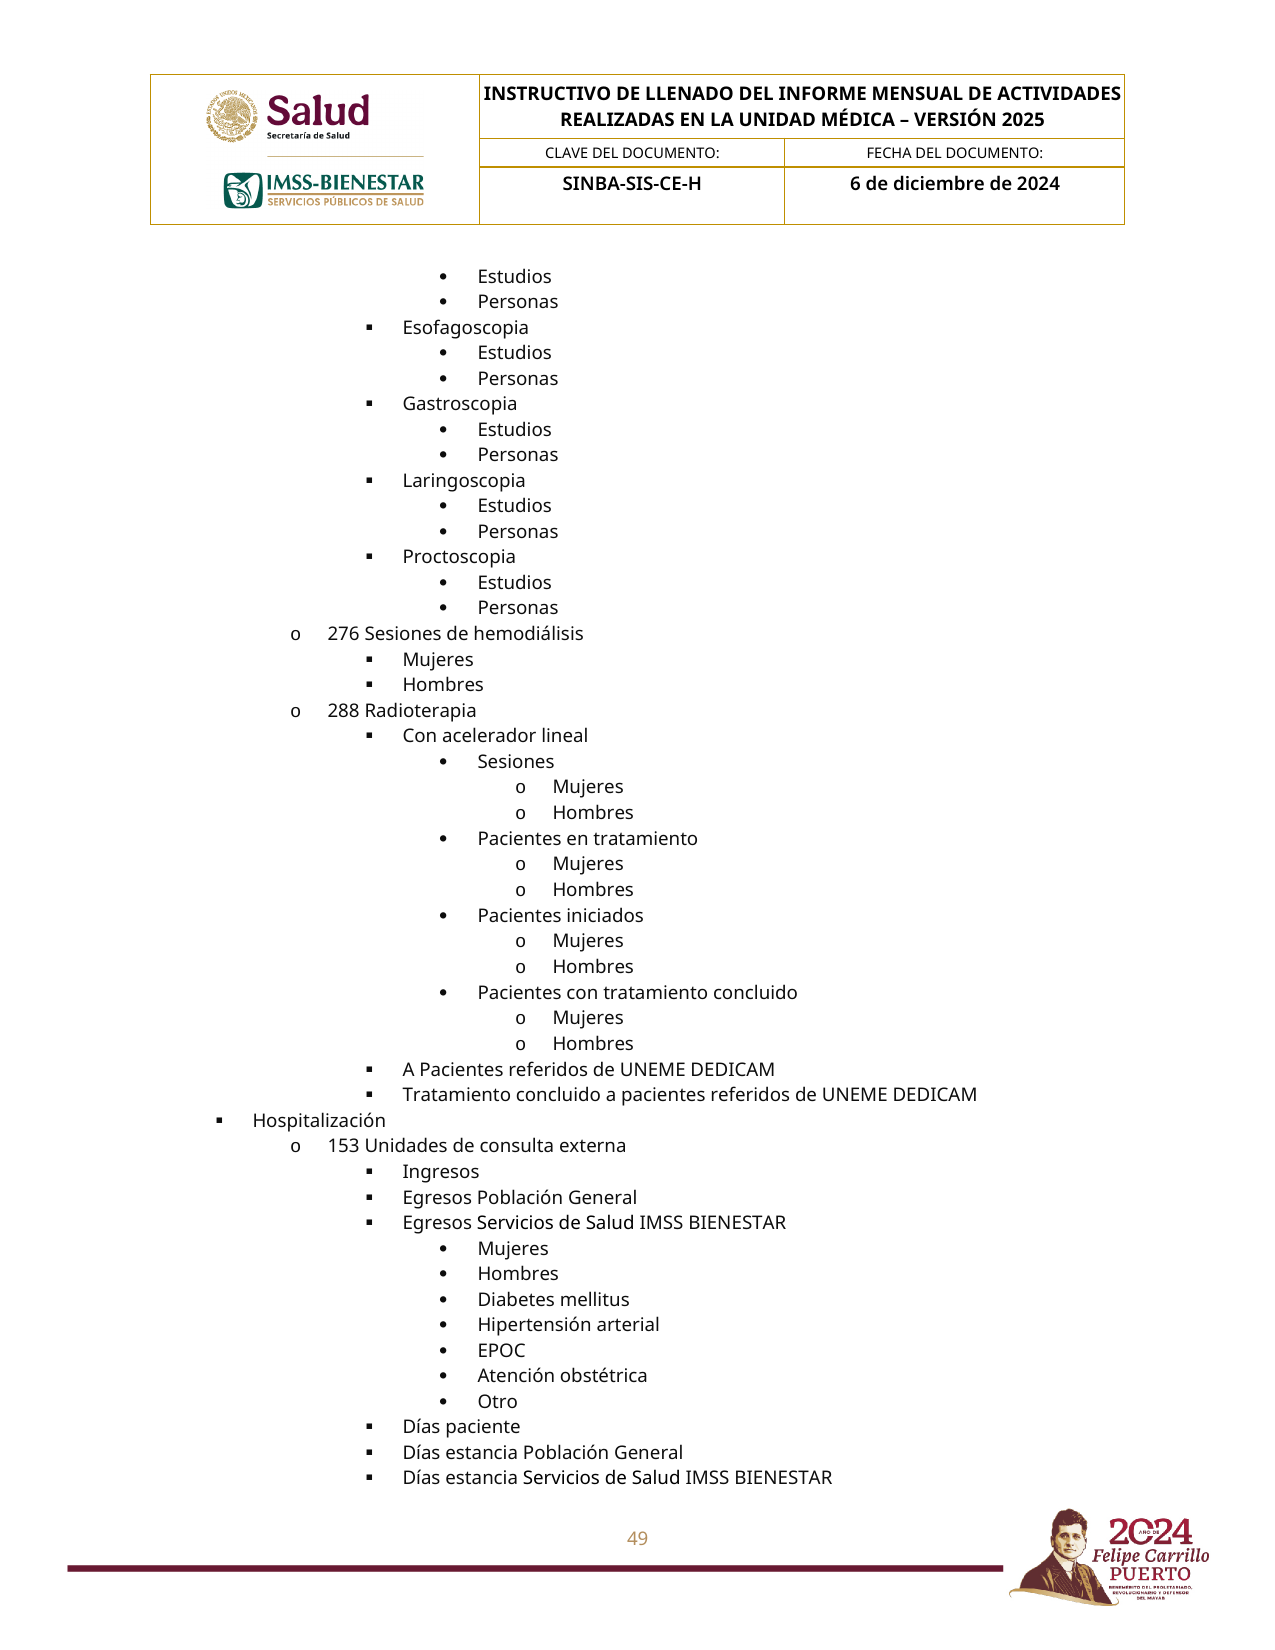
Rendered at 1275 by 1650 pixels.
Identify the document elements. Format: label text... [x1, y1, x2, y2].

list Otro [440, 1388, 1098, 1414]
picture [206, 90, 424, 209]
list Hombres [515, 799, 1098, 825]
list Pacientes iniciados [440, 902, 1098, 928]
list Mujeres [515, 774, 1098, 799]
list Diabetes mellitus [440, 1286, 1098, 1312]
list Días estancia Población General [365, 1439, 1098, 1465]
list Hombres [515, 1030, 1098, 1056]
list A Pacientes referidos de UNEME DEDICAM [365, 1056, 1098, 1082]
list Mujeres [515, 1005, 1098, 1030]
list Estudios [440, 493, 1098, 518]
list Tratamiento concluido a pacientes referidos de UNEME DEDICAM [365, 1082, 1098, 1107]
list Mujeres [515, 928, 1098, 953]
list Estudios [440, 339, 1098, 365]
list Estudios [440, 416, 1098, 442]
picture [0, 1497, 1275, 1650]
list Sesiones [440, 748, 1098, 774]
list Atención obstétrica [440, 1363, 1098, 1388]
list Personas [440, 518, 1098, 544]
list Laringoscopia [365, 467, 1098, 493]
list Mujeres [440, 1235, 1098, 1261]
list Con acelerador lineal [365, 723, 1098, 748]
list 288 Radioterapia [290, 697, 1098, 723]
list Egresos Población General [365, 1184, 1098, 1209]
list Hospitalización [215, 1107, 1098, 1133]
list Hombres [365, 671, 1098, 697]
list Proctoscopia [365, 544, 1098, 569]
list 276 Sesiones de hemodiálisis [290, 620, 1098, 646]
list EPOC [440, 1337, 1098, 1363]
list Egresos Servicios de Salud IMSS BIENESTAR [365, 1209, 1098, 1235]
list 153 Unidades de consulta externa [290, 1133, 1098, 1158]
list Gastroscopia [365, 391, 1098, 416]
list Días estancia Servicios de Salud IMSS BIENESTAR [365, 1465, 1098, 1490]
list Hombres [515, 876, 1098, 902]
list Hombres [440, 1261, 1098, 1286]
list Días paciente [365, 1414, 1098, 1439]
list Estudios [440, 569, 1098, 595]
list Ingresos [365, 1158, 1098, 1184]
list Personas [440, 442, 1098, 467]
list Pacientes en tratamiento [440, 825, 1098, 851]
list Mujeres [365, 646, 1098, 671]
list Estudios [440, 263, 1098, 288]
list Pacientes con tratamiento concluido [440, 979, 1098, 1005]
list Mujeres [515, 851, 1098, 876]
list Personas [440, 595, 1098, 620]
list Esofagoscopia [365, 314, 1098, 339]
list Hipertensión arterial [440, 1312, 1098, 1337]
list Hombres [515, 953, 1098, 979]
list Personas [440, 288, 1098, 314]
list Personas [440, 365, 1098, 391]
